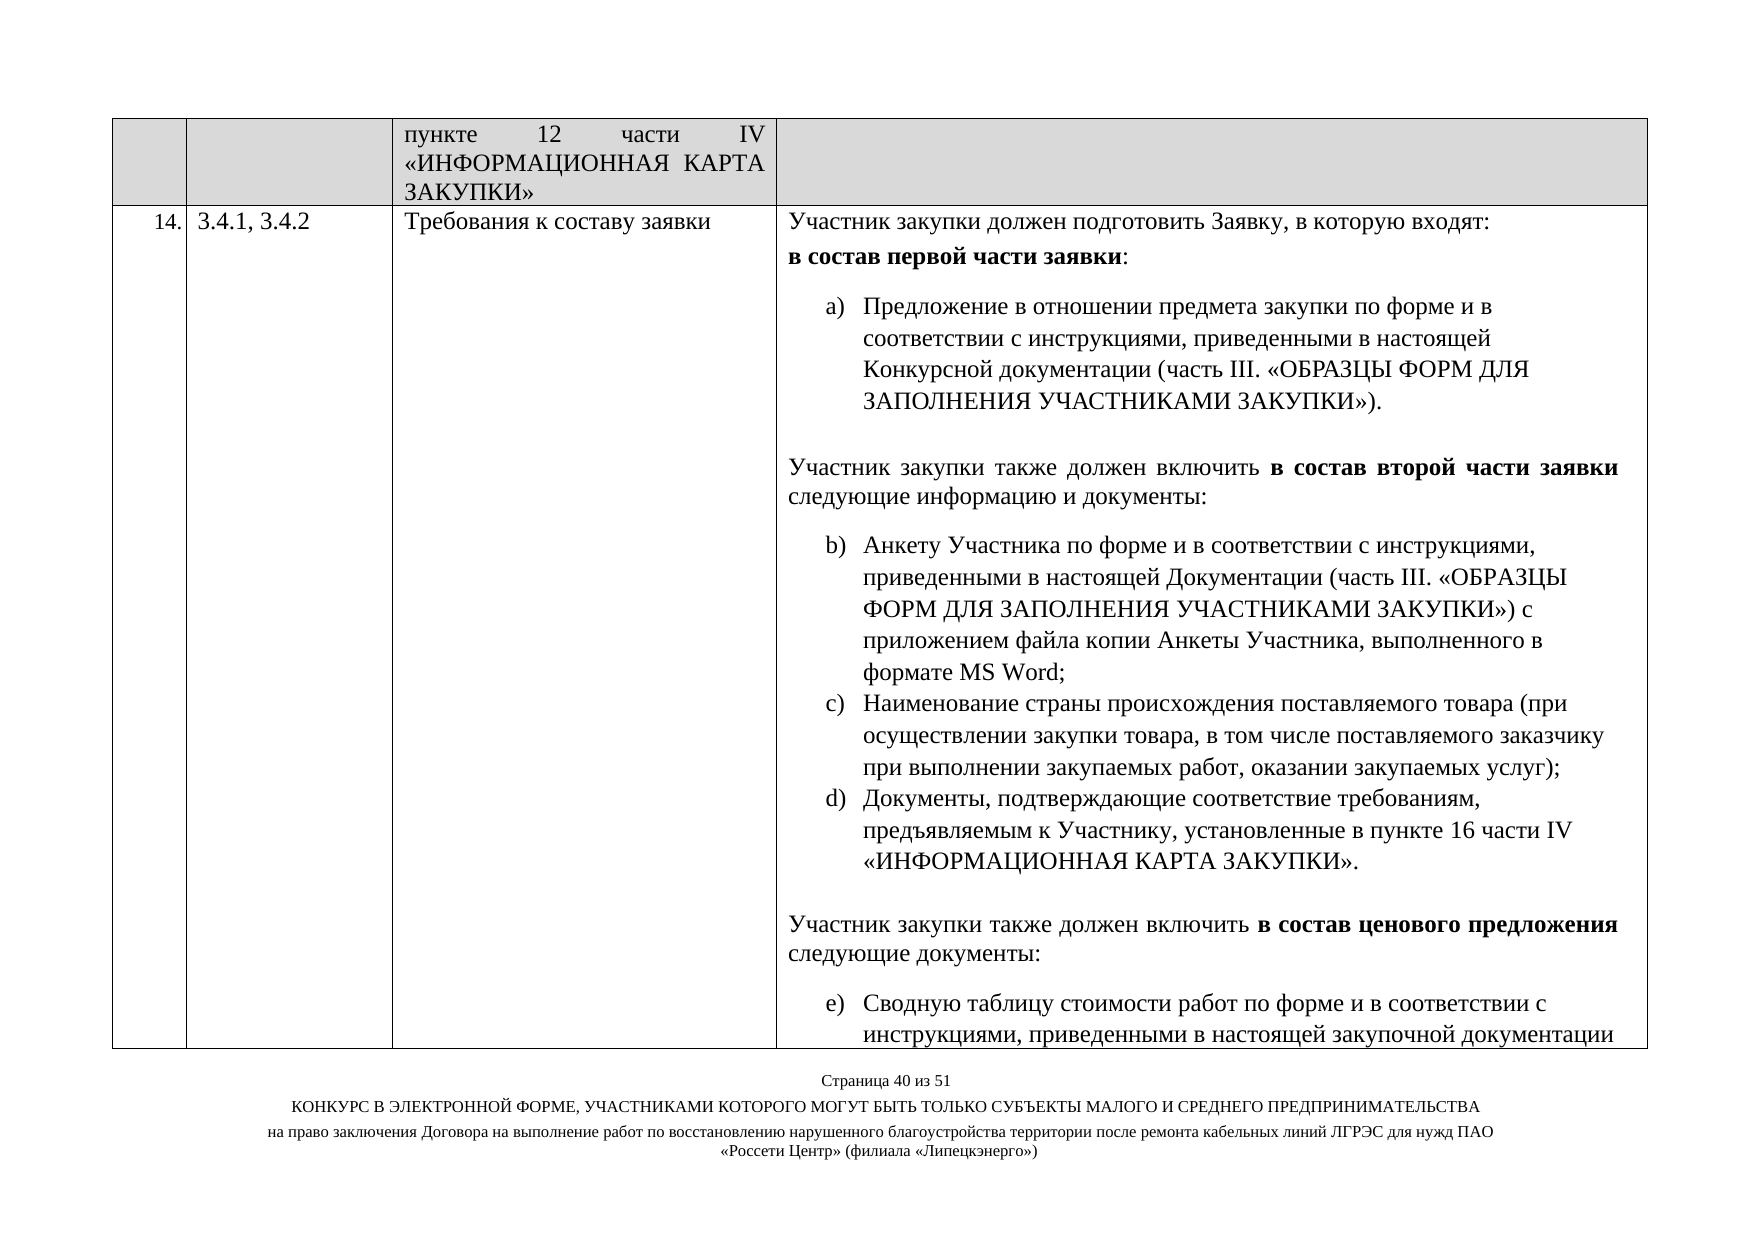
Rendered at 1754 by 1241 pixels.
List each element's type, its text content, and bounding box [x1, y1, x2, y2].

table_cell [113, 119, 186, 205]
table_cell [777, 119, 1647, 205]
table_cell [393, 206, 776, 1048]
table_cell 3.4.1, 3.4.2 [187, 206, 392, 1048]
table_cell [113, 206, 186, 1048]
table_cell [777, 206, 1647, 1048]
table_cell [393, 119, 776, 205]
table_cell 1.6.3 [187, 119, 392, 205]
